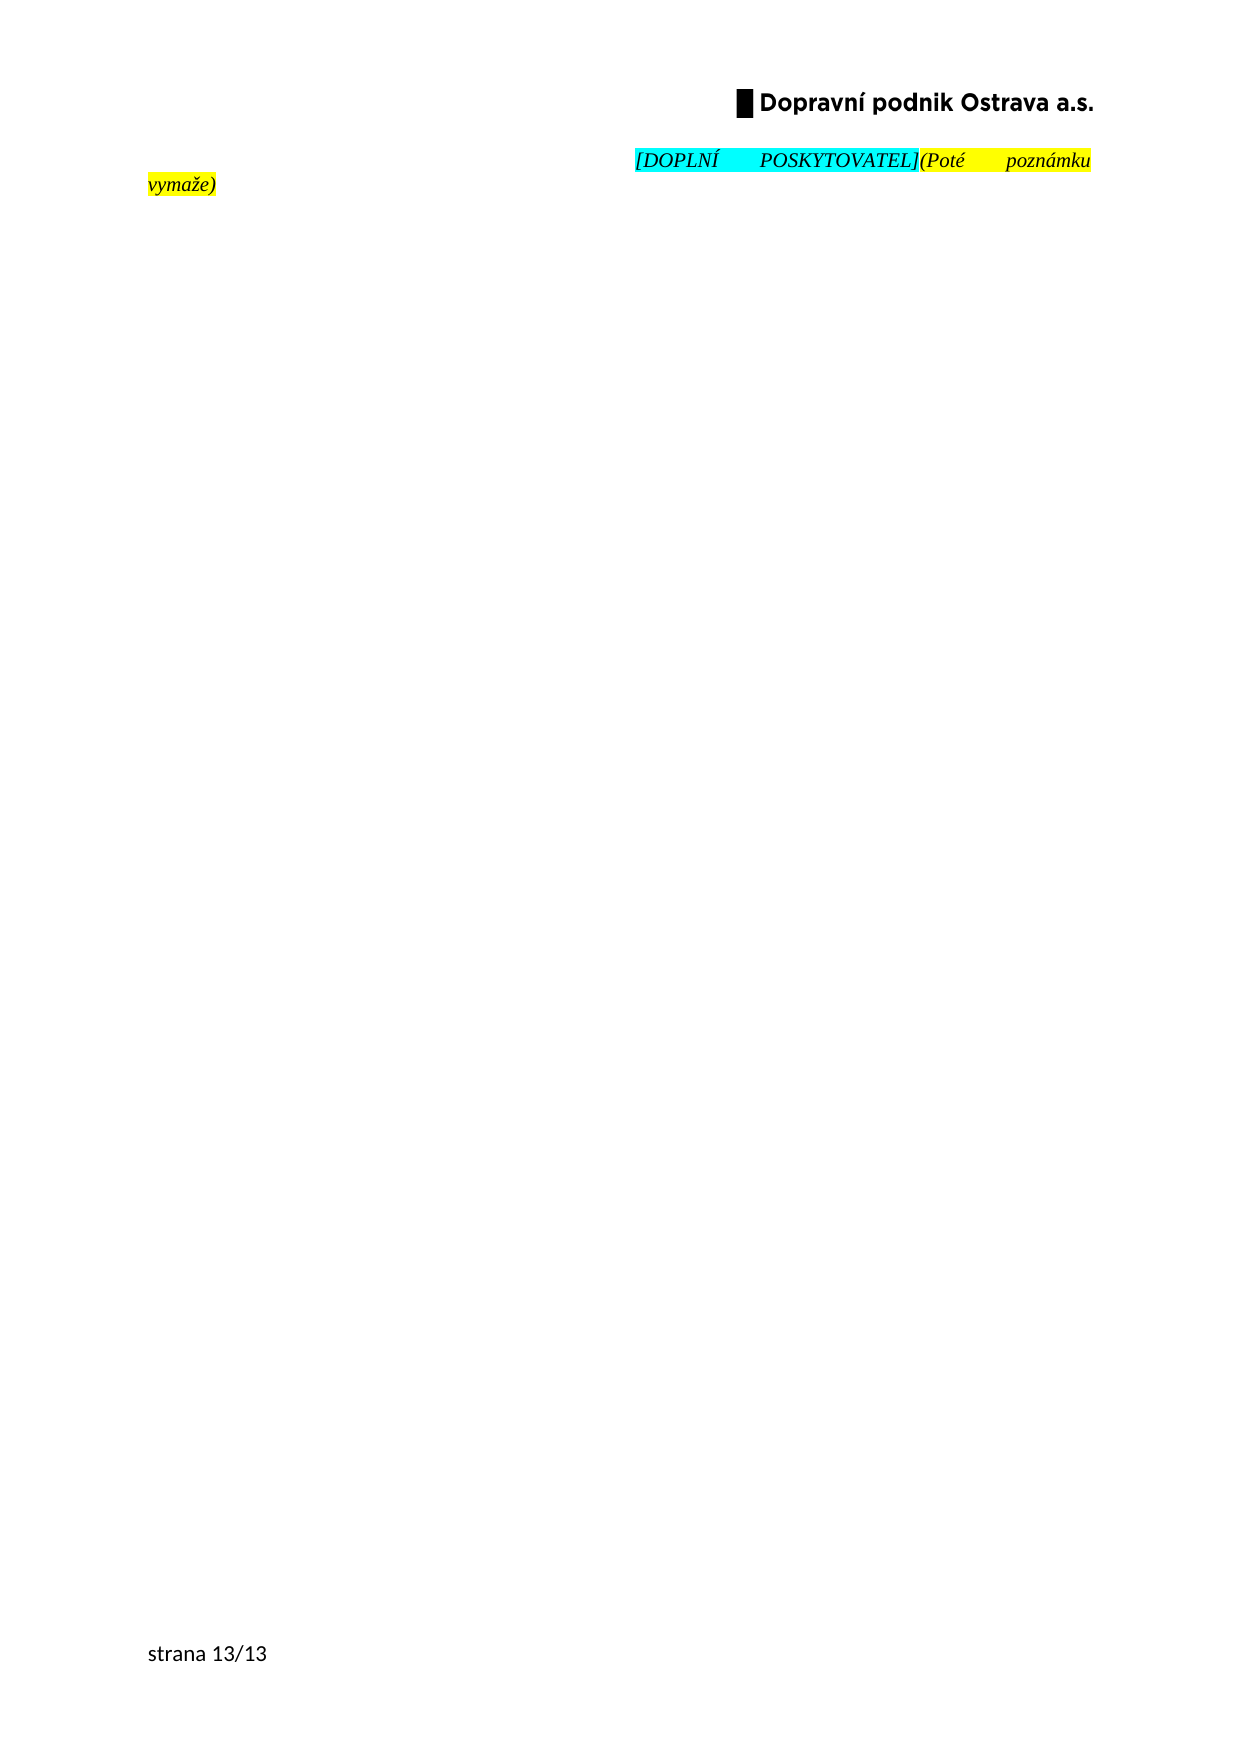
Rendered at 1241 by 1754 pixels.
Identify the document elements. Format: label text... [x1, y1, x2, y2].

text [DOPLNÍ POSKYTOVATEL](Poté poznámku vymaže) [148, 148, 1093, 196]
picture [736, 89, 1093, 118]
